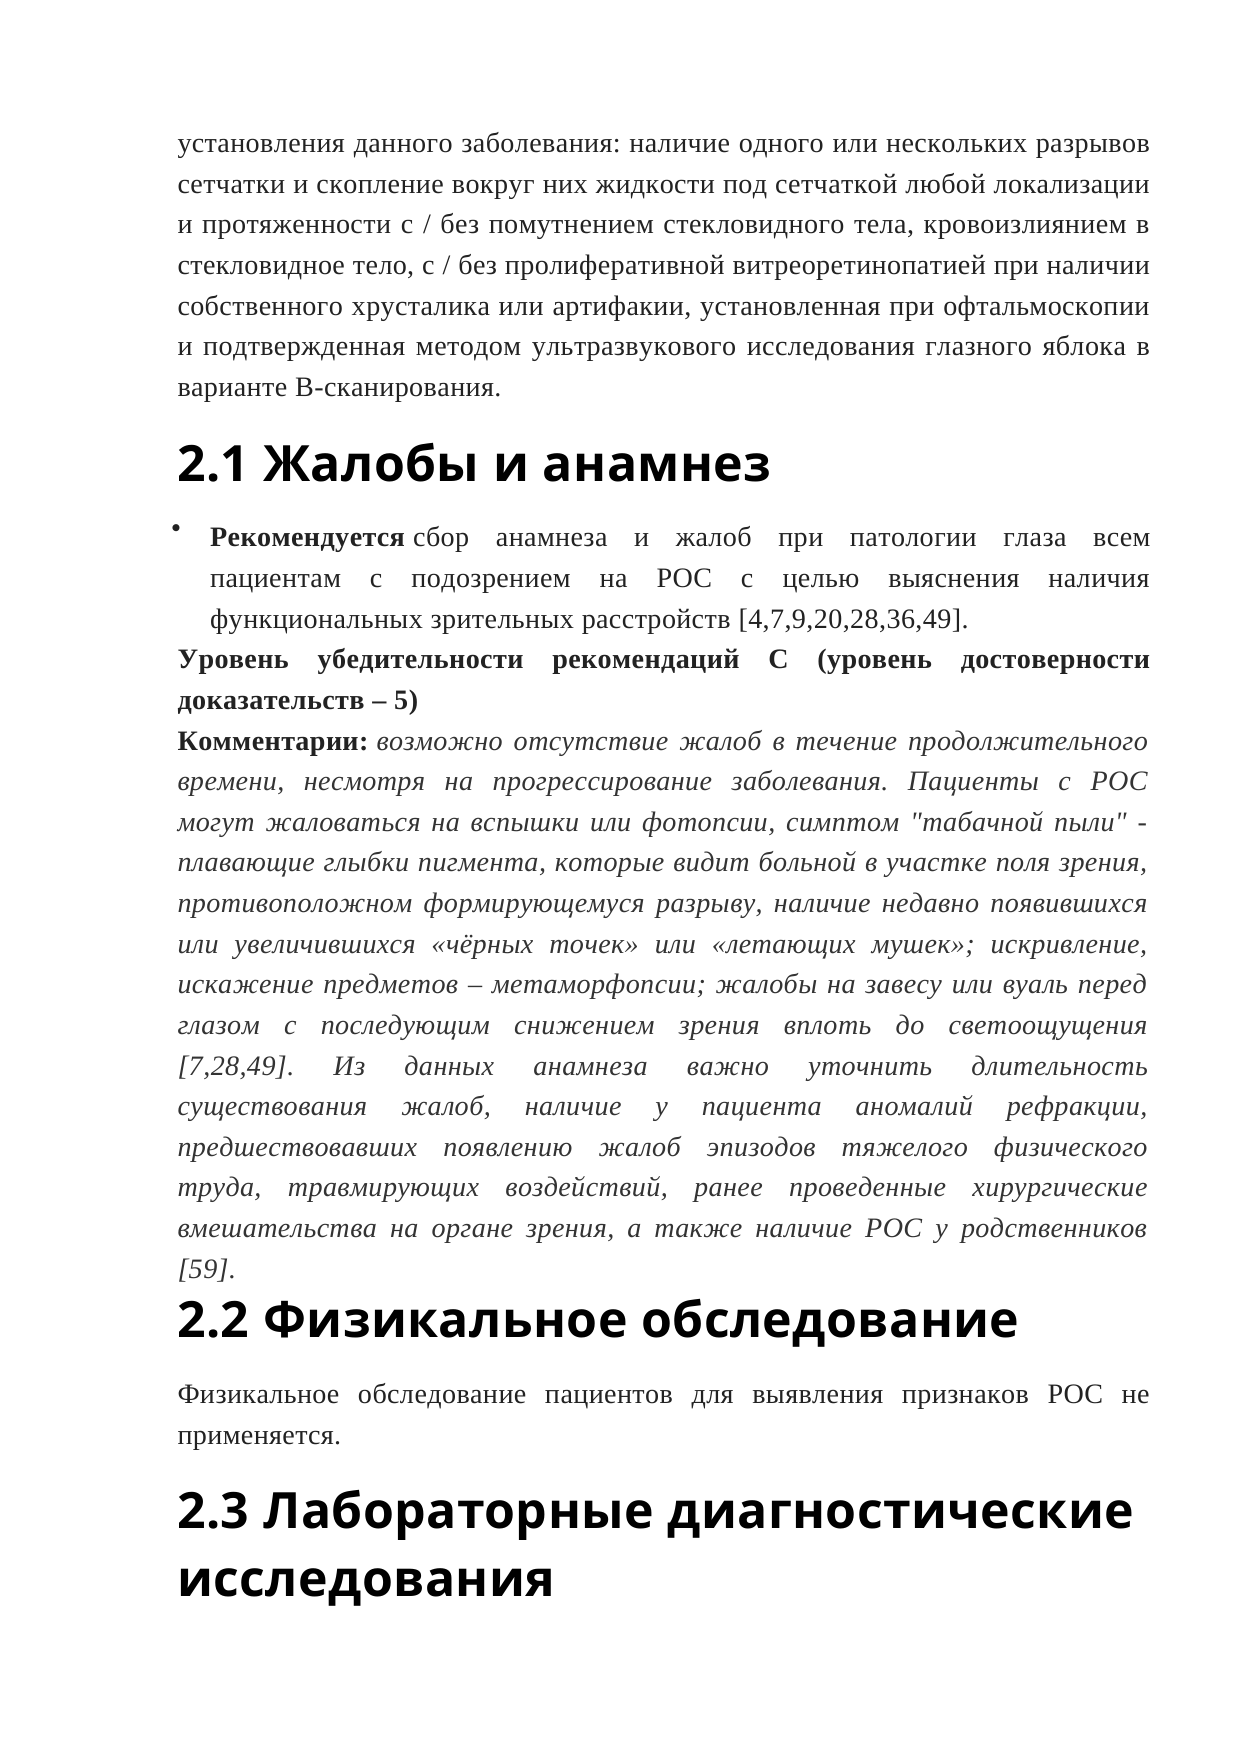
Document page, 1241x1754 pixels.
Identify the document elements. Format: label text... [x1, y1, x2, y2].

list Рекомендуется сбор анамнеза и жалоб при патологии глаза всем пациентам с подозрением на РОС с целью выяснения наличия функциональных зрительных расстройств [4,7,9,20,28,36,49]. [172, 512, 1152, 634]
text 2.3 Лабораторные диагностические исследования [177, 1475, 1152, 1611]
text Комментарии: возможно отсутствие жалоб в течение продолжительного времени, несмотря на прогрессирование заболевания. Пациенты с РОС могут жаловаться на вспышки или фотопсии, симптом "табачной пыли" - плавающие глыбки пигмента, которые видит больной в участке поля зрения, противоположном формирующемуся разрыву, наличие недавно появившихся или увеличившихся «чёрных точек» или «летающих мушек»; искривление, искажение предметов – метаморфопсии; жалобы на завесу или вуаль перед глазом с последующим снижением зрения вплоть до светоощущения [7,28,49]. Из данных анамнеза важно уточнить длительность существования жалоб, наличие у пациента аномалий рефракции, предшествовавших появлению жалоб эпизодов тяжелого физического труда, травмирующих воздействий, ранее проведенные хирургические вмешательства на органе зрения, а также наличие РОС у родственников [59]. [177, 715, 1152, 1284]
text Физикальное обследование пациентов для выявления признаков РОС не применяется. [177, 1369, 1152, 1450]
text 2.1 Жалобы и анамнез [177, 427, 1152, 496]
text Уровень убедительности рекомендаций С (уровень достоверности доказательств – 5) [177, 634, 1152, 715]
text 2.2 Физикальное обследование [177, 1284, 1152, 1352]
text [177, 118, 1152, 402]
